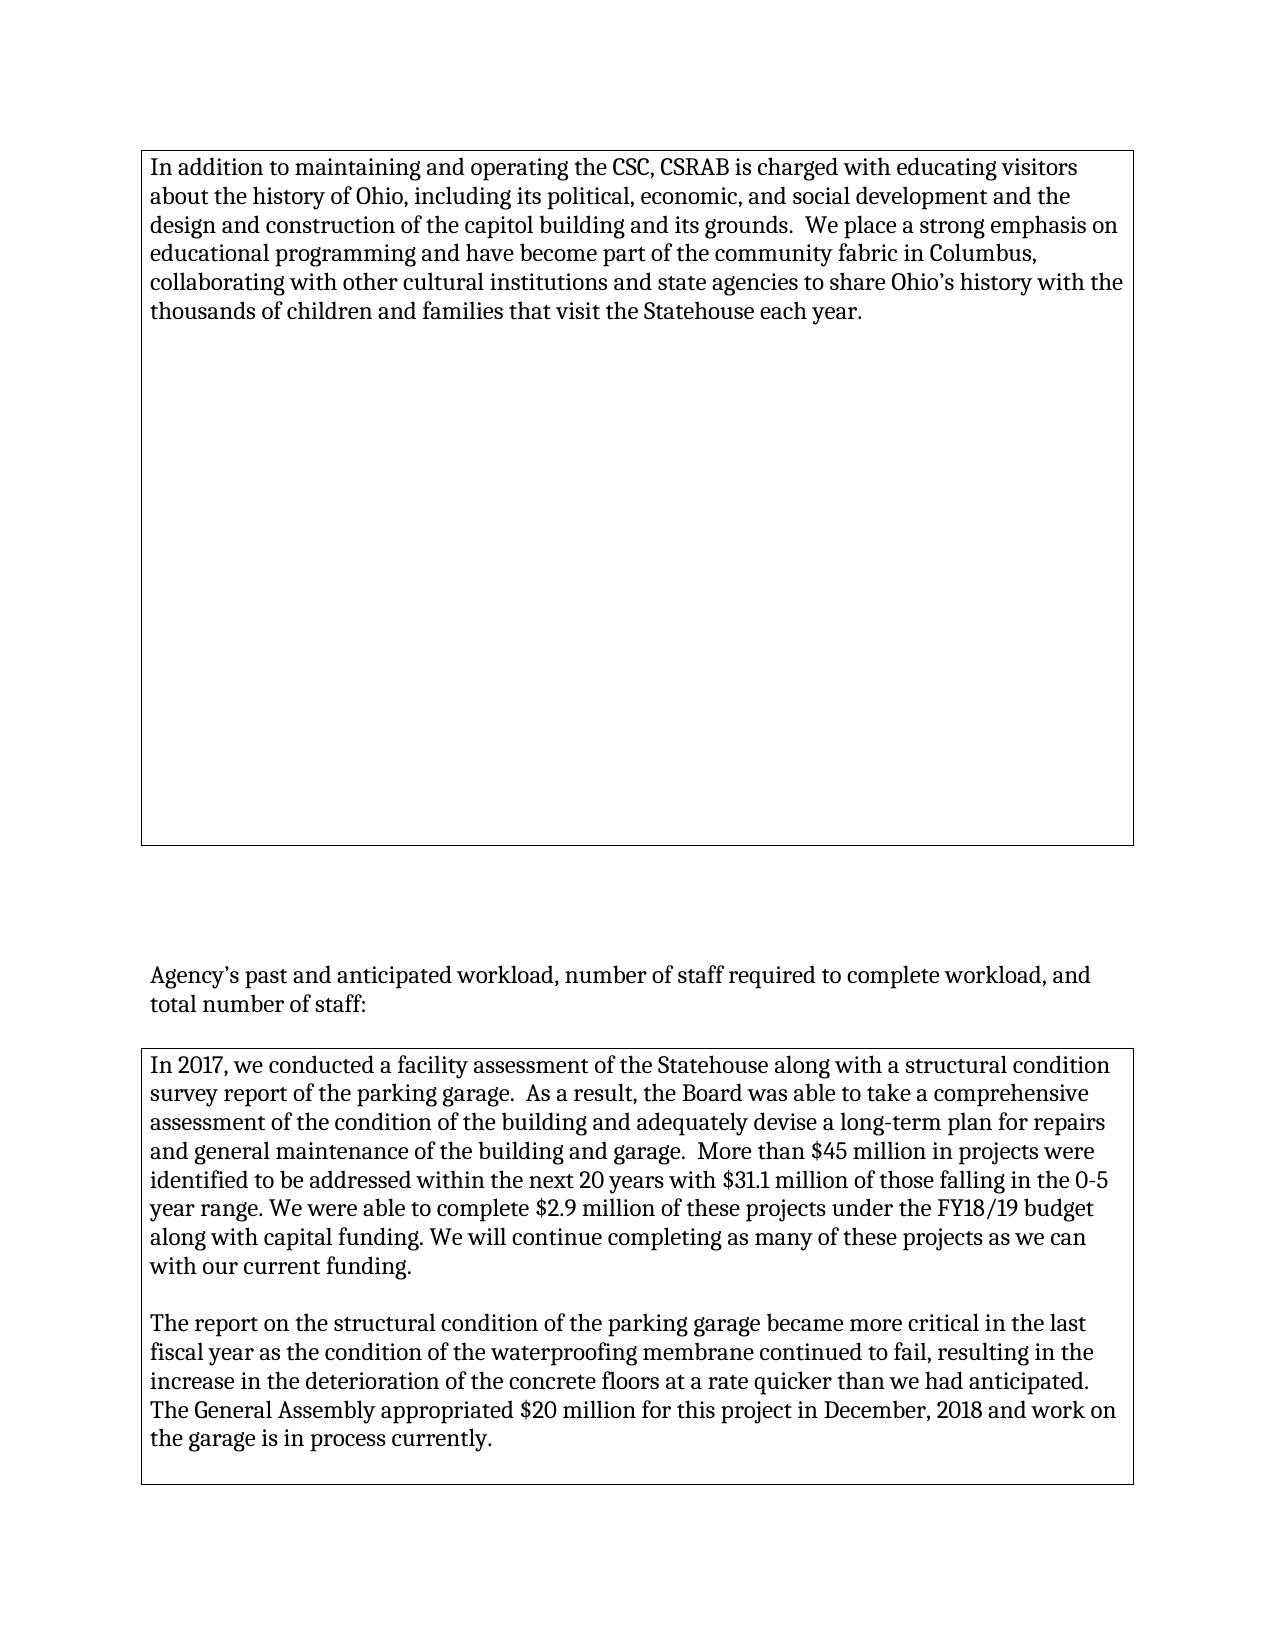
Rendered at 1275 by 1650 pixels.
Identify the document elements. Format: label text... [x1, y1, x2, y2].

text Agency’s past and anticipated workload, number of staff required to complete workload, and total number of staff: [150, 961, 1125, 1019]
text The report on the structural condition of the parking garage became more critical in the last fiscal year as the condition of the waterproofing membrane continued to fail, resulting in the increase in the deterioration of the concrete floors at a rate quicker than we had anticipated. The General Assembly appropriated $20 million for this project in December, 2018 and work on the garage is in process currently. [150, 1309, 1125, 1453]
text In addition to maintaining and operating the CSC, CSRAB is charged with educating visitors about the history of Ohio, including its political, economic, and social development and the design and construction of the capitol building and its grounds. We place a strong emphasis on educational programming and have become part of the community fabric in Columbus, collaborating with other cultural institutions and state agencies to share Ohio’s history with the thousands of children and families that visit the Statehouse each year. [142, 151, 1133, 326]
text In 2017, we conducted a facility assessment of the Statehouse along with a structural condition survey report of the parking garage. As a result, the Board was able to take a comprehensive assessment of the condition of the building and adequately devise a long-term plan for repairs and general maintenance of the building and garage. More than $45 million in projects were identified to be addressed within the next 20 years with $31.1 million of those falling in the 0-5 year range. We were able to complete $2.9 million of these projects under the FY18/19 budget along with capital funding. We will continue completing as many of these projects as we can with our current funding. [142, 1049, 1133, 1281]
